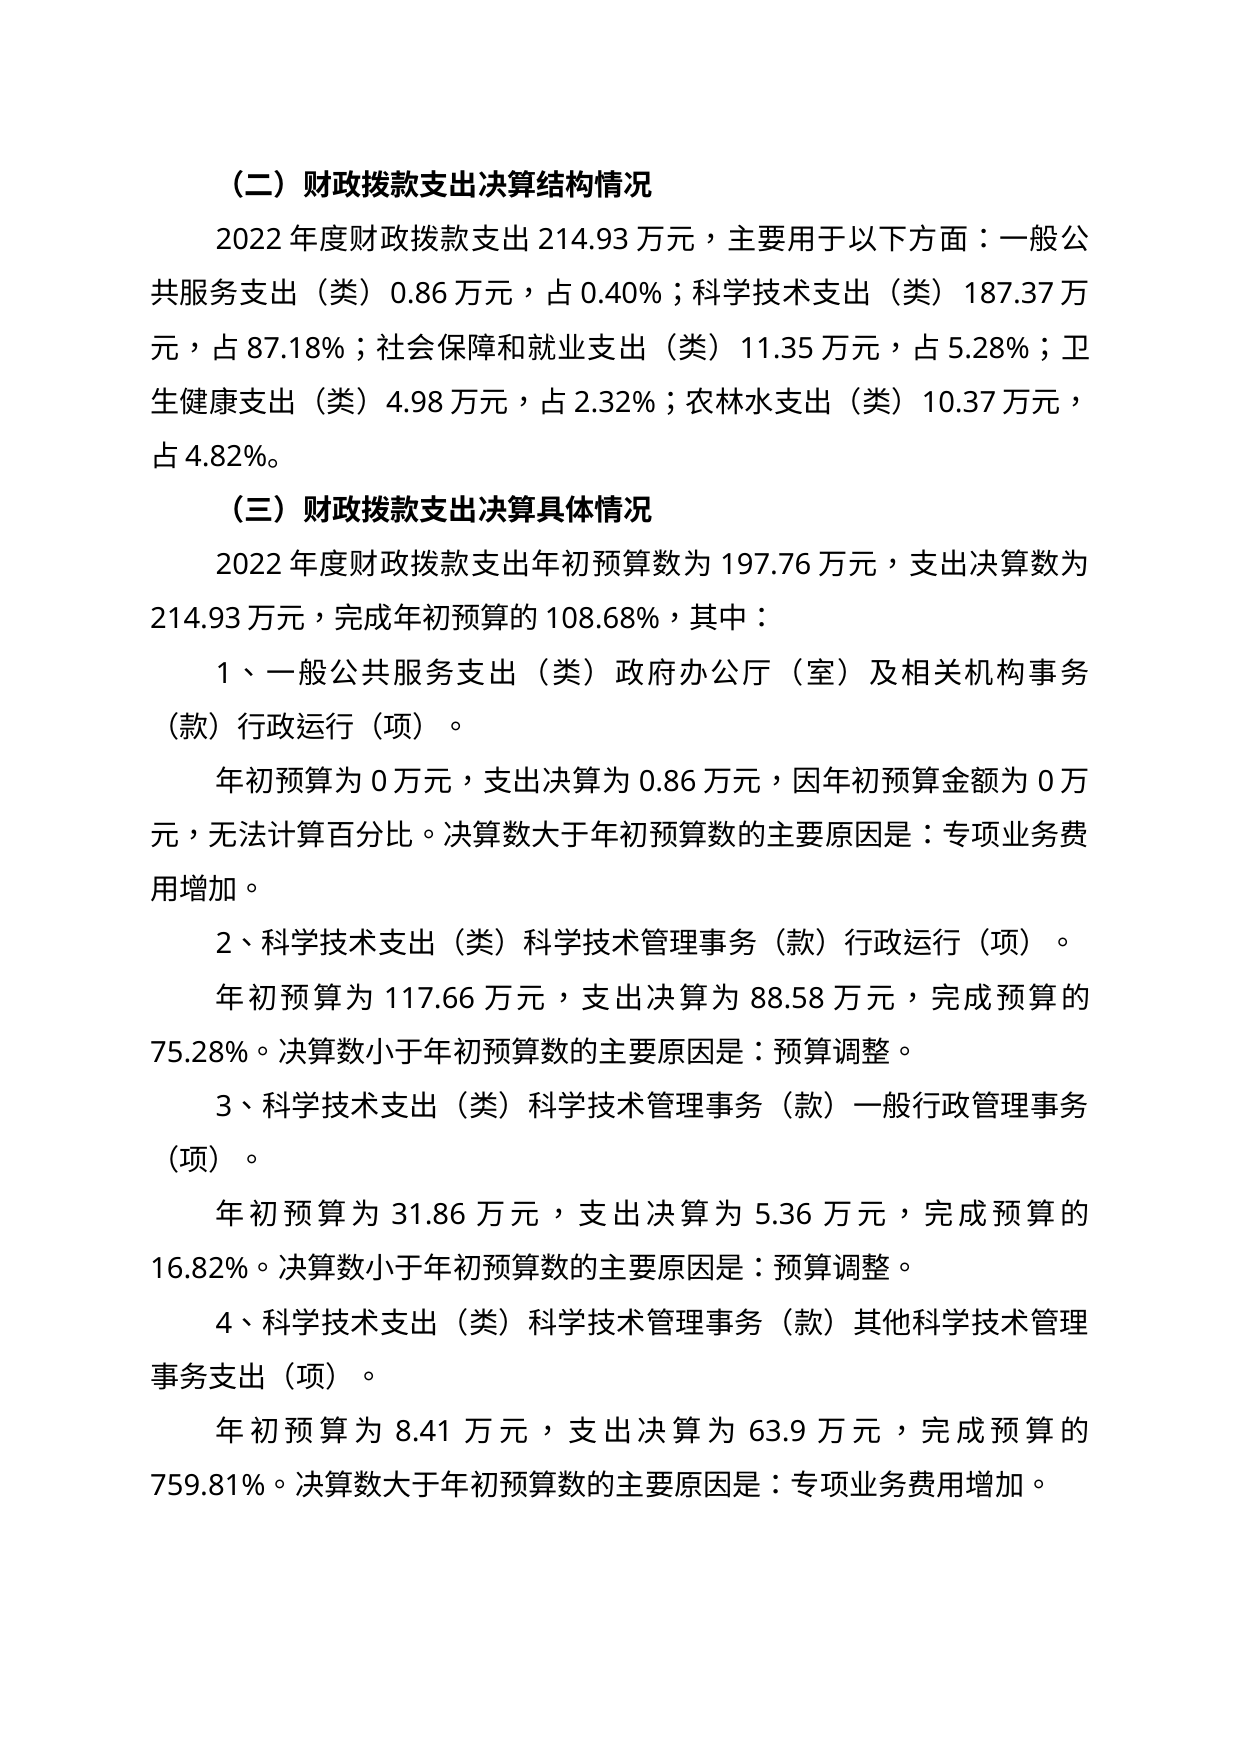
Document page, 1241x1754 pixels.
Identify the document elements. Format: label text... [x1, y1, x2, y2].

text 年初预算为8.41万元，支出决算为63.9万元，完成预算的759.81%。决算数大于年初预算数的主要原因是：专项业务费用增加。 [150, 1396, 1090, 1504]
text 年初预算为117.66万元，支出决算为88.58万元，完成预算的75.28%。决算数小于年初预算数的主要原因是：预算调整。 [150, 962, 1090, 1071]
text 4、科学技术支出（类）科学技术管理事务（款）其他科学技术管理事务支出（项）。 [150, 1287, 1090, 1396]
text 年初预算为31.86万元，支出决算为5.36万元，完成预算的16.82%。决算数小于年初预算数的主要原因是：预算调整。 [150, 1179, 1090, 1287]
text （二）财政拨款支出决算结构情况 [150, 150, 1090, 204]
text （三）财政拨款支出决算具体情况 [150, 475, 1090, 529]
text 2022年度财政拨款支出年初预算数为197.76万元，支出决算数为214.93万元，完成年初预算的108.68%，其中： [150, 529, 1090, 637]
text 3、科学技术支出（类）科学技术管理事务（款）一般行政管理事务（项）。 [150, 1071, 1090, 1179]
text 年初预算为0万元，支出决算为0.86万元，因年初预算金额为0万元，无法计算百分比。决算数大于年初预算数的主要原因是：专项业务费用增加。 [150, 746, 1090, 908]
text 2、科学技术支出（类）科学技术管理事务（款）行政运行（项）。 [150, 908, 1090, 962]
text 1、一般公共服务支出（类）政府办公厅（室）及相关机构事务（款）行政运行（项）。 [150, 637, 1090, 746]
text 2022年度财政拨款支出214.93万元，主要用于以下方面：一般公共服务支出（类）0.86万元，占0.40%；科学技术支出（类）187.37万元，占87.18%；社会保障和就业支出（类）11.35万元，占5.28%；卫生健康支出（类）4.98万元，占2.32%；农林水支出（类）10.37万元，占4.82%。 [150, 204, 1090, 475]
